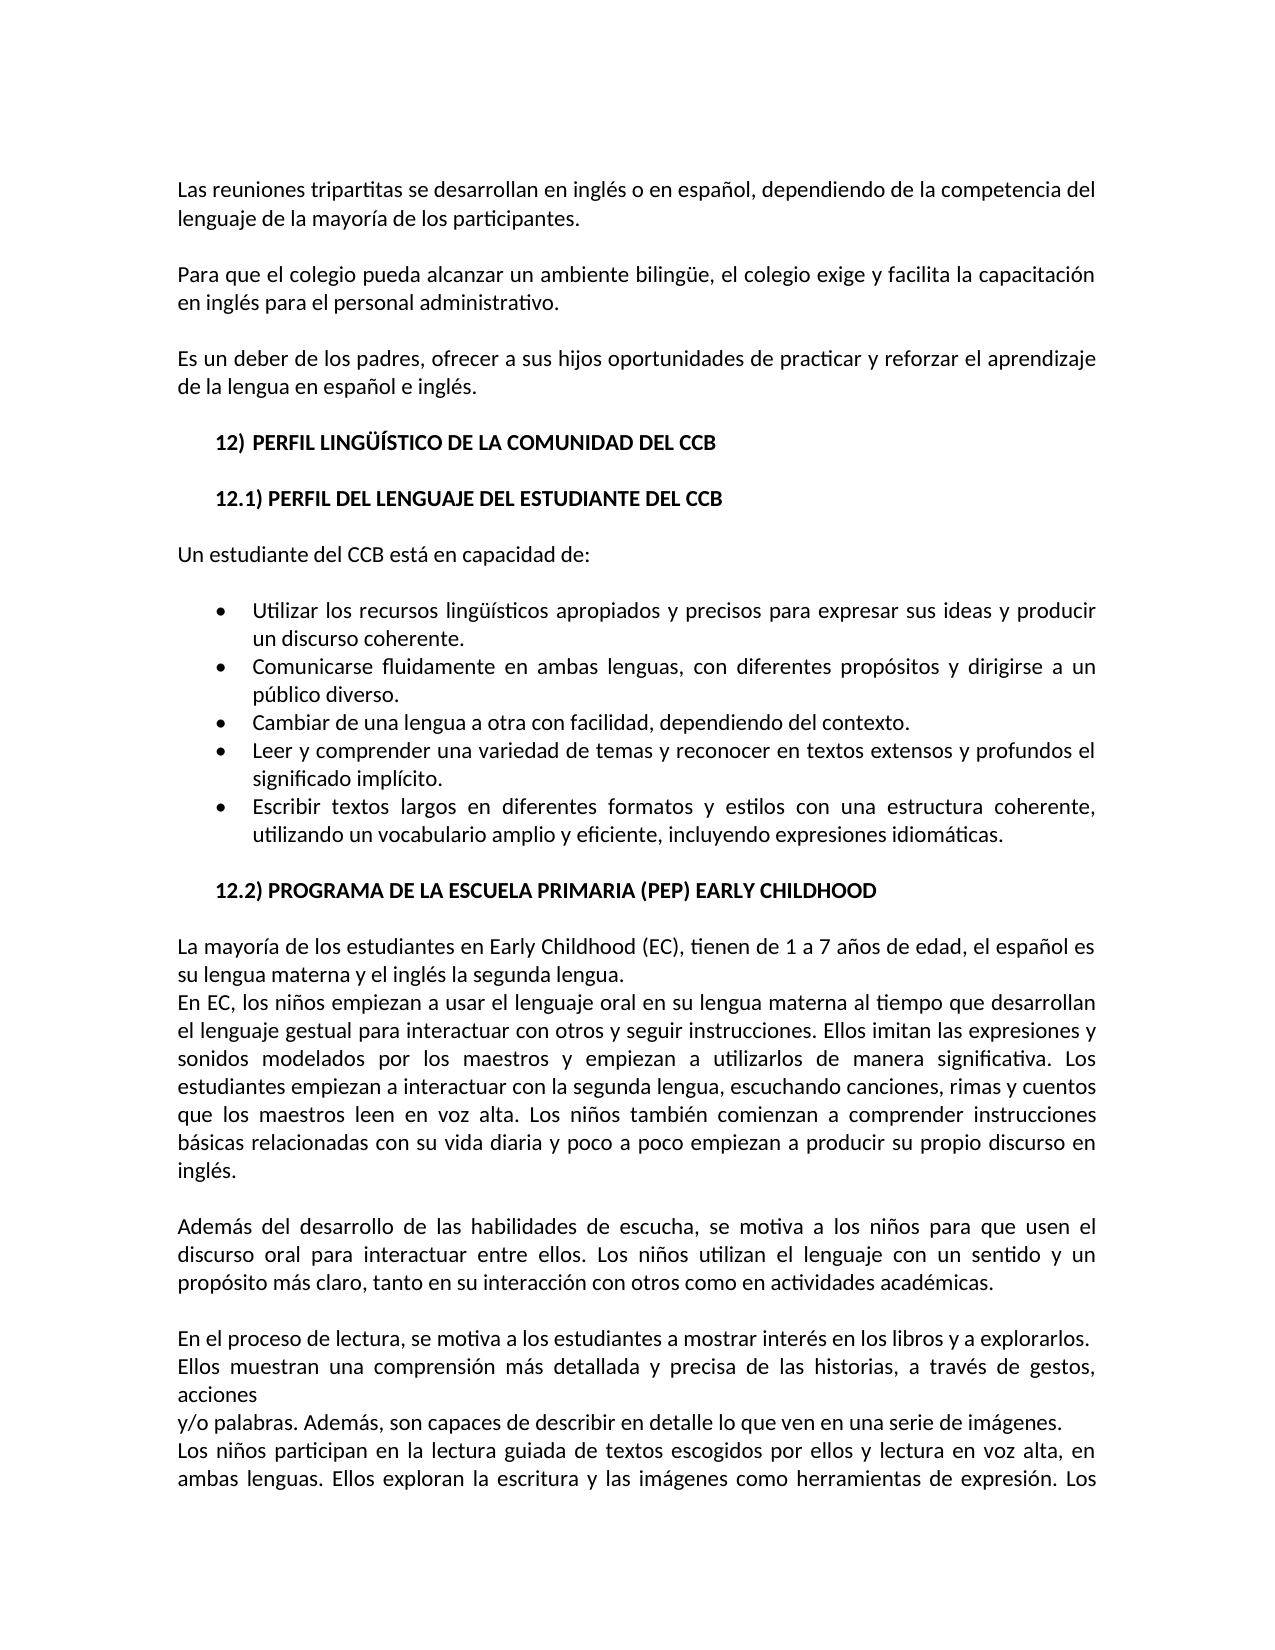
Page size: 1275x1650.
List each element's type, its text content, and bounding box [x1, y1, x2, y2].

text Ellos muestran una comprensión más detallada y precisa de las historias, a través de gestos, acciones [177, 1352, 1098, 1408]
list PERFIL LINGÜÍSTICO DE LA COMUNIDAD DEL CCB [215, 428, 1098, 456]
text 12.2) PROGRAMA DE LA ESCUELA PRIMARIA (PEP) EARLY CHILDHOOD [215, 876, 1098, 904]
text La mayoría de los estudiantes en Early Childhood (EC), tienen de 1 a 7 años de edad, el español es su lengua materna y el inglés la segunda lengua. [177, 932, 1098, 988]
text Para que el colegio pueda alcanzar un ambiente bilingüe, el colegio exige y facilita la capacitación en inglés para el personal administrativo. [177, 260, 1098, 316]
text 12.1) PERFIL DEL LENGUAJE DEL ESTUDIANTE DEL CCB [215, 484, 1098, 512]
list Comunicarse fluidamente en ambas lenguas, con diferentes propósitos y dirigirse a un público diverso. [215, 652, 1098, 708]
text Además del desarrollo de las habilidades de escucha, se motiva a los niños para que usen el discurso oral para interactuar entre ellos. Los niños utilizan el lenguaje con un sentido y un propósito más claro, tanto en su interacción con otros como en actividades académicas. [177, 1212, 1098, 1296]
text En el proceso de lectura, se motiva a los estudiantes a mostrar interés en los libros y a explorarlos. [177, 1324, 1098, 1352]
list Leer y comprender una variedad de temas y reconocer en textos extensos y profundos el significado implícito. [215, 736, 1098, 792]
text Un estudiante del CCB está en capacidad de: [177, 540, 1098, 568]
list Escribir textos largos en diferentes formatos y estilos con una estructura coherente, utilizando un vocabulario amplio y eficiente, incluyendo expresiones idiomáticas. [215, 792, 1098, 848]
text Las reuniones tripartitas se desarrollan en inglés o en español, dependiendo de la competencia del lenguaje de la mayoría de los participantes. [177, 176, 1098, 232]
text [177, 1437, 1098, 1493]
text En EC, los niños empiezan a usar el lenguaje oral en su lengua materna al tiempo que desarrollan el lenguaje gestual para interactuar con otros y seguir instrucciones. Ellos imitan las expresiones y sonidos modelados por los maestros y empiezan a utilizarlos de manera significativa. Los estudiantes empiezan a interactuar con la segunda lengua, escuchando canciones, rimas y cuentos que los maestros leen en voz alta. Los niños también comienzan a comprender instrucciones básicas relacionadas con su vida diaria y poco a poco empiezan a producir su propio discurso en inglés. [177, 988, 1098, 1184]
text y/o palabras. Además, son capaces de describir en detalle lo que ven en una serie de imágenes. [177, 1408, 1098, 1437]
text Es un deber de los padres, ofrecer a sus hijos oportunidades de practicar y reforzar el aprendizaje de la lengua en español e inglés. [177, 344, 1098, 400]
list Cambiar de una lengua a otra con facilidad, dependiendo del contexto. [215, 708, 1098, 736]
list Utilizar los recursos lingüísticos apropiados y precisos para expresar sus ideas y producir un discurso coherente. [215, 596, 1098, 652]
